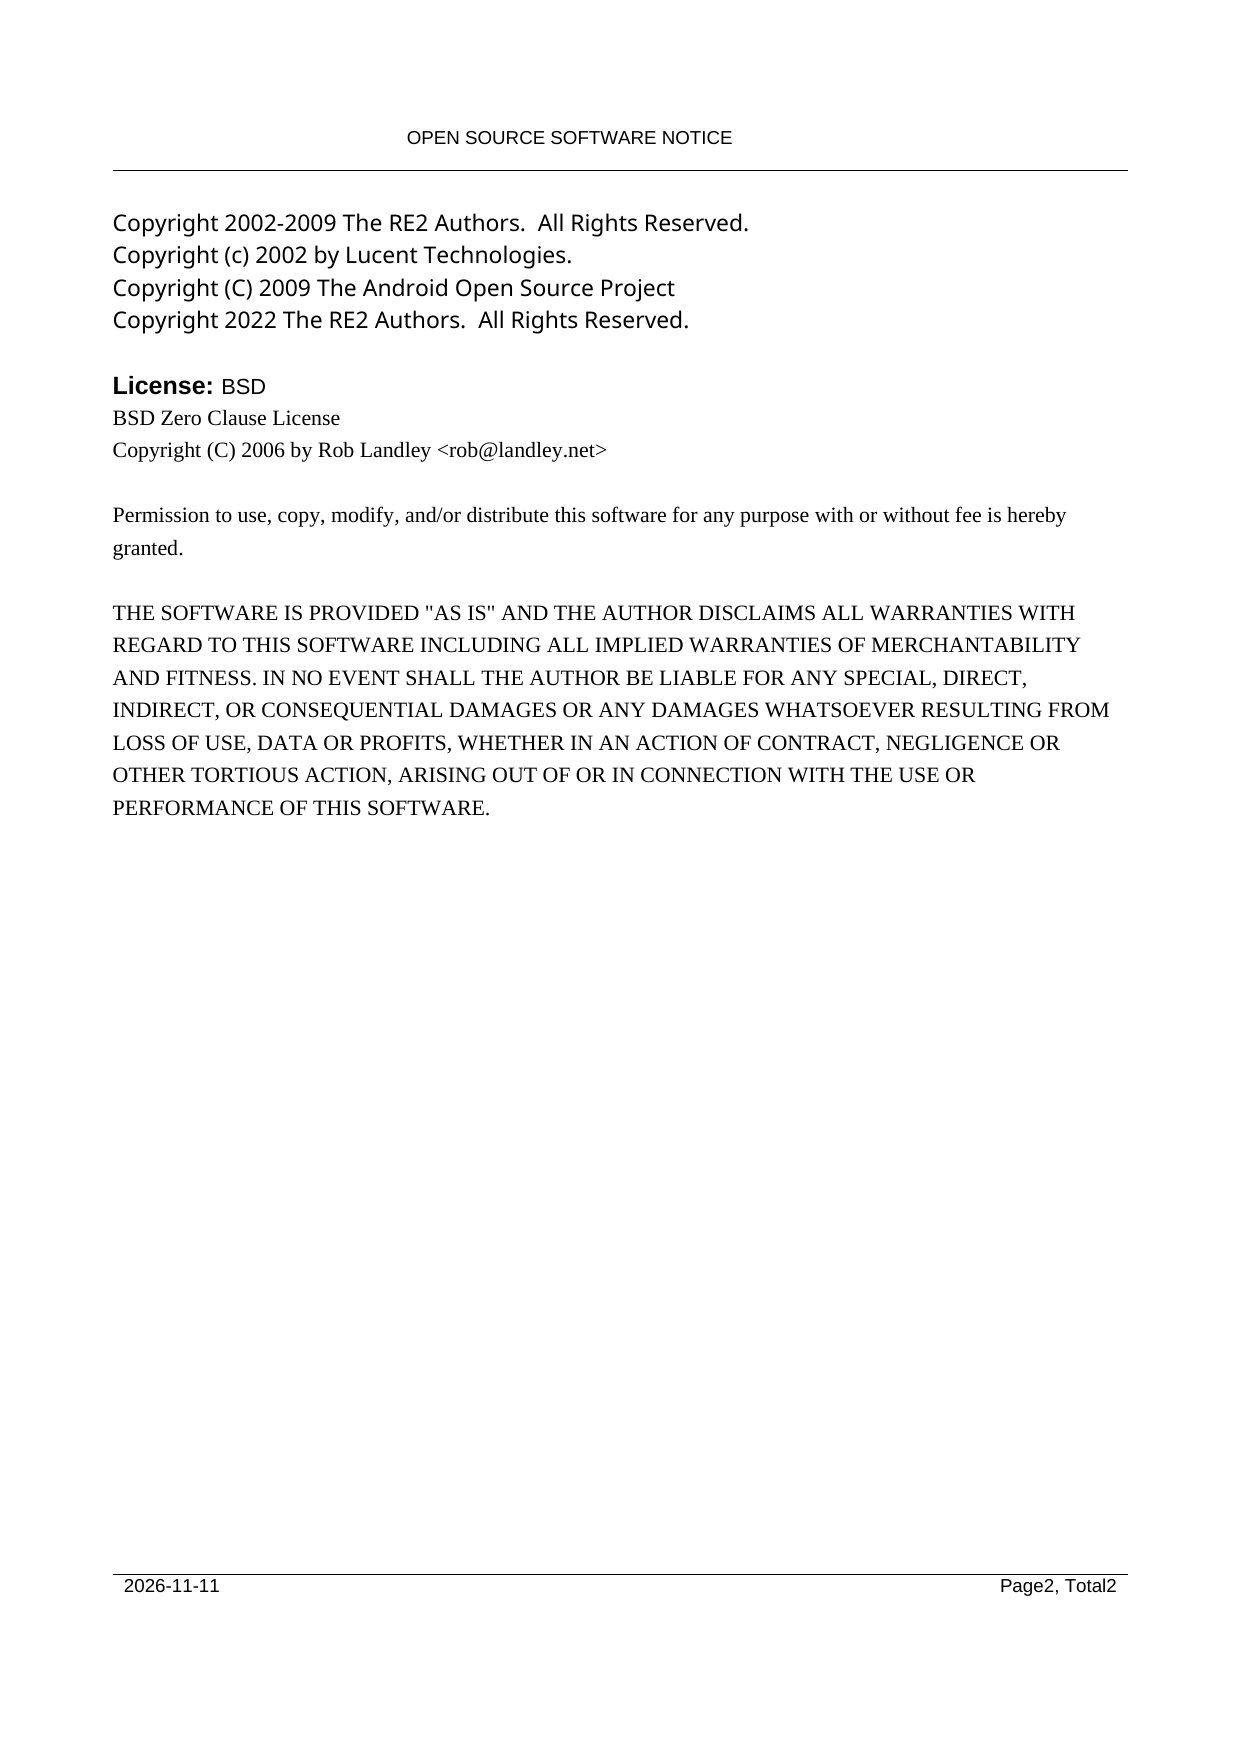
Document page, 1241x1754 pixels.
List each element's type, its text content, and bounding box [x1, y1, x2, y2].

text BSD Zero Clause License Copyright (C) 2006 by Rob Landley <rob@landley.net> Permission to use, copy, modify, and/or distribute this software for any purpose with or without fee is hereby granted. THE SOFTWARE IS PROVIDED "AS IS" AND THE AUTHOR DISCLAIMS ALL WARRANTIES WITH REGARD TO THIS SOFTWARE INCLUDING ALL IMPLIED WARRANTIES OF MERCHANTABILITY AND FITNESS. IN NO EVENT SHALL THE AUTHOR BE LIABLE FOR ANY SPECIAL, DIRECT, INDIRECT, OR CONSEQUENTIAL DAMAGES OR ANY DAMAGES WHATSOEVER RESULTING FROM LOSS OF USE, DATA OR PROFITS, WHETHER IN AN ACTION OF CONTRACT, NEGLIGENCE OR OTHER TORTIOUS ACTION, ARISING OUT OF OR IN CONNECTION WITH THE USE OR PERFORMANCE OF THIS SOFTWARE. [112, 401, 1128, 856]
text License: BSD [112, 369, 1128, 401]
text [112, 206, 1128, 369]
